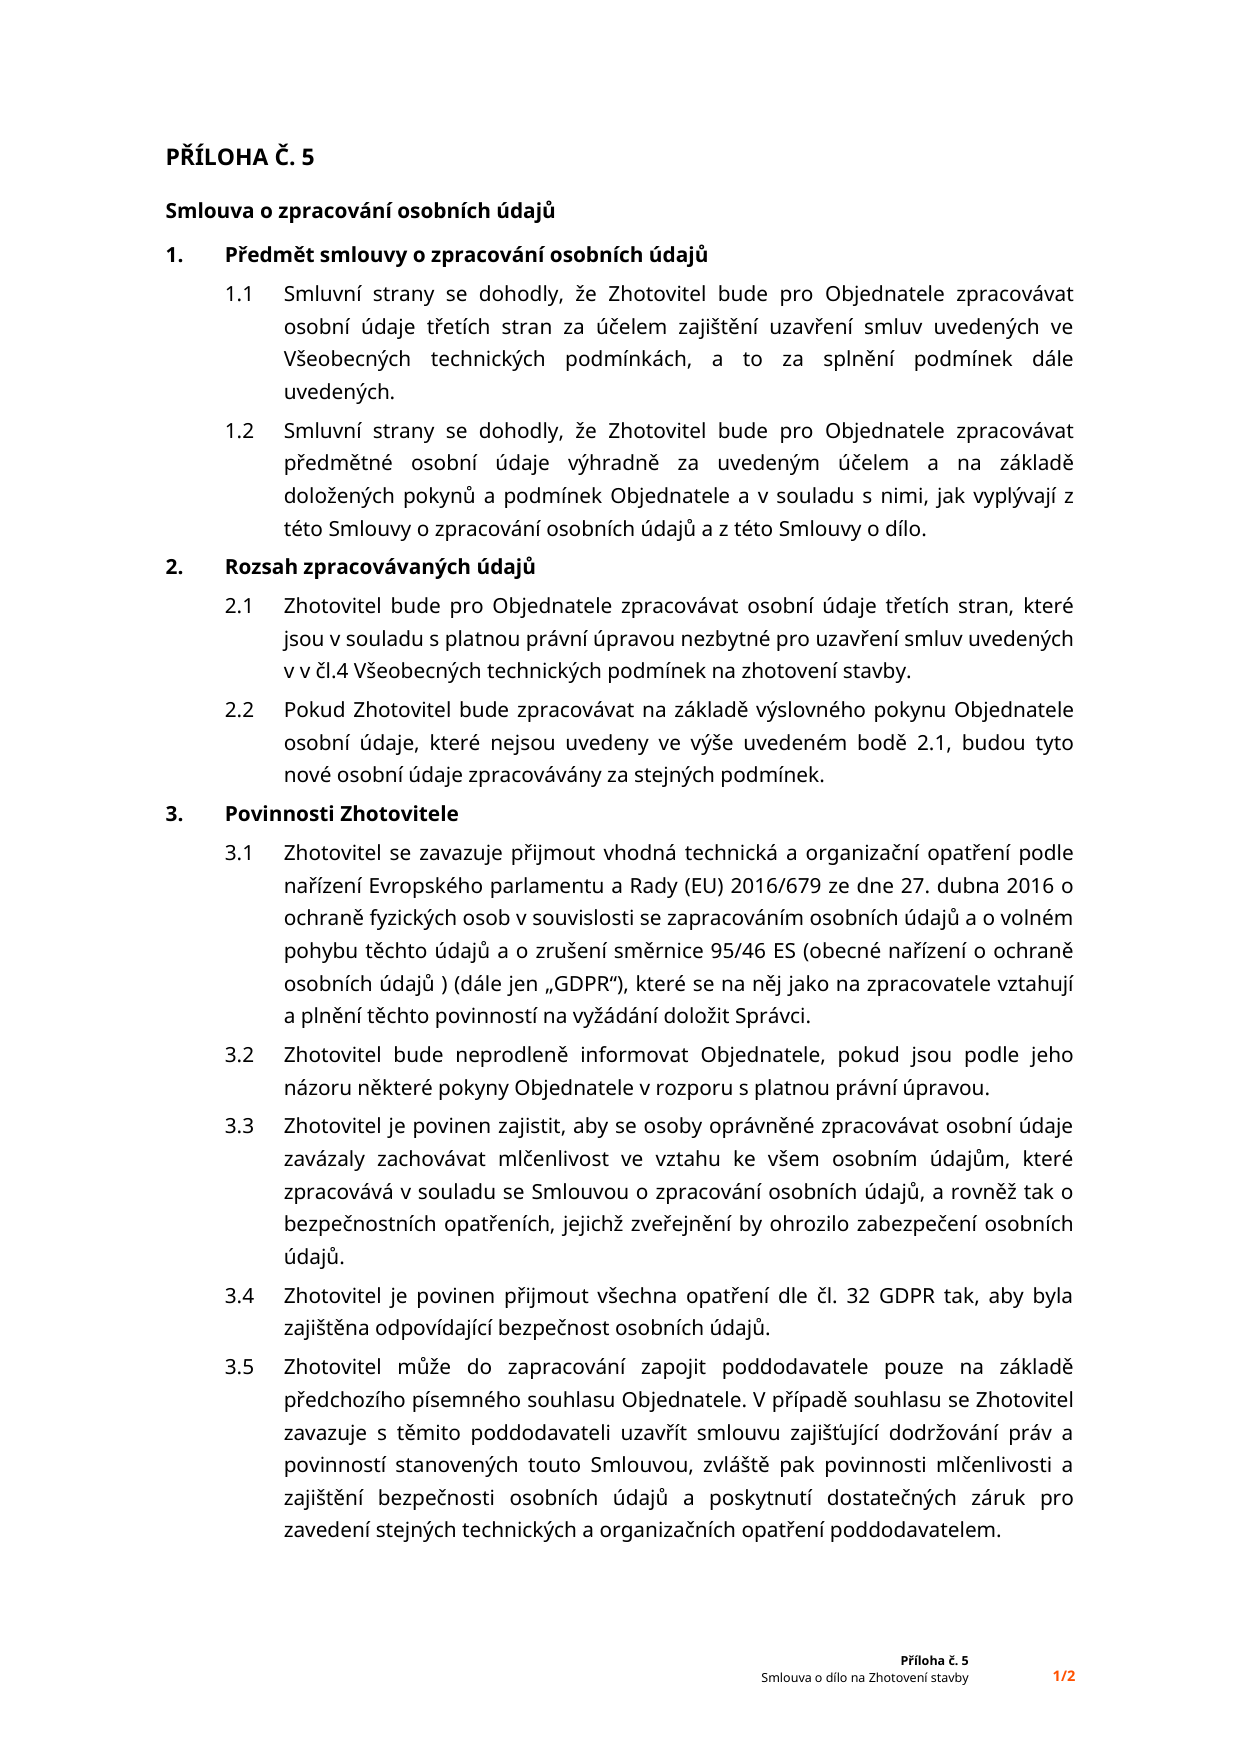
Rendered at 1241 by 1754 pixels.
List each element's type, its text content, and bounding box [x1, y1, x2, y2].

list Zhotovitel bude neprodleně informovat Objednatele, pokud jsou podle jeho názoru některé pokyny Objednatele v rozporu s platnou právní úpravou. [224, 1040, 1075, 1101]
list Zhotovitel je povinen zajistit, aby se osoby oprávněné zpracovávat osobní údaje zavázaly zachovávat mlčenlivost ve vztahu ke všem osobním údajům, které zpracovává v souladu se Smlouvou o zpracování osobních údajů, a rovněž tak o bezpečnostních opatřeních, jejichž zveřejnění by ohrozilo zabezpečení osobních údajů. [224, 1112, 1075, 1271]
list Povinnosti Zhotovitele [165, 799, 1075, 828]
list Smluvní strany se dohodly, že Zhotovitel bude pro Objednatele zpracovávat předmětné osobní údaje výhradně za uvedeným účelem a na základě doložených pokynů a podmínek Objednatele a v souladu s nimi, jak vyplývají z této Smlouvy o zpracování osobních údajů a z této Smlouvy o dílo. [224, 416, 1075, 542]
list Předmět smlouvy o zpracování osobních údajů [165, 240, 1075, 269]
list Zhotovitel bude pro Objednatele zpracovávat osobní údaje třetích stran, které jsou v souladu s platnou právní úpravou nezbytné pro uzavření smluv uvedených v v čl.4 Všeobecných technických podmínek na zhotovení stavby. [224, 591, 1075, 685]
list Zhotovitel může do zapracování zapojit poddodavatele pouze na základě předchozího písemného souhlasu Objednatele. V případě souhlasu se Zhotovitel zavazuje s těmito poddodavateli uzavřít smlouvu zajišťující dodržování práv a povinností stanovených touto Smlouvou, zvláště pak povinnosti mlčenlivosti a zajištění bezpečnosti osobních údajů a poskytnutí dostatečných záruk pro zavedení stejných technických a organizačních opatření poddodavatelem. [224, 1352, 1075, 1544]
list Rozsah zpracovávaných údajů [165, 552, 1075, 581]
list Smluvní strany se dohodly, že Zhotovitel bude pro Objednatele zpracovávat osobní údaje třetích stran za účelem zajištění uzavření smluv uvedených ve Všeobecných technických podmínkách, a to za splnění podmínek dále uvedených. [224, 279, 1075, 405]
list Pokud Zhotovitel bude zpracovávat na základě výslovného pokynu Objednatele osobní údaje, které nejsou uvedeny ve výše uvedeném bodě 2.1, budou tyto nové osobní údaje zpracovávány za stejných podmínek. [224, 695, 1075, 789]
list Zhotovitel je povinen přijmout všechna opatření dle čl. 32 GDPR tak, aby byla zajištěna odpovídající bezpečnost osobních údajů. [224, 1281, 1075, 1342]
text Smlouva o zpracování osobních údajů [165, 197, 1075, 225]
text Příloha č. 5 [165, 141, 1075, 173]
list Zhotovitel se zavazuje přijmout vhodná technická a organizační opatření podle nařízení Evropského parlamentu a Rady (EU) 2016/679 ze dne 27. dubna 2016 o ochraně fyzických osob v souvislosti se zapracováním osobních údajů a o volném pohybu těchto údajů a o zrušení směrnice 95/46 ES (obecné nařízení o ochraně osobních údajů ) (dále jen „GDPR“), které se na něj jako na zpracovatele vztahují a plnění těchto povinností na vyžádání doložit Správci. [224, 838, 1075, 1030]
